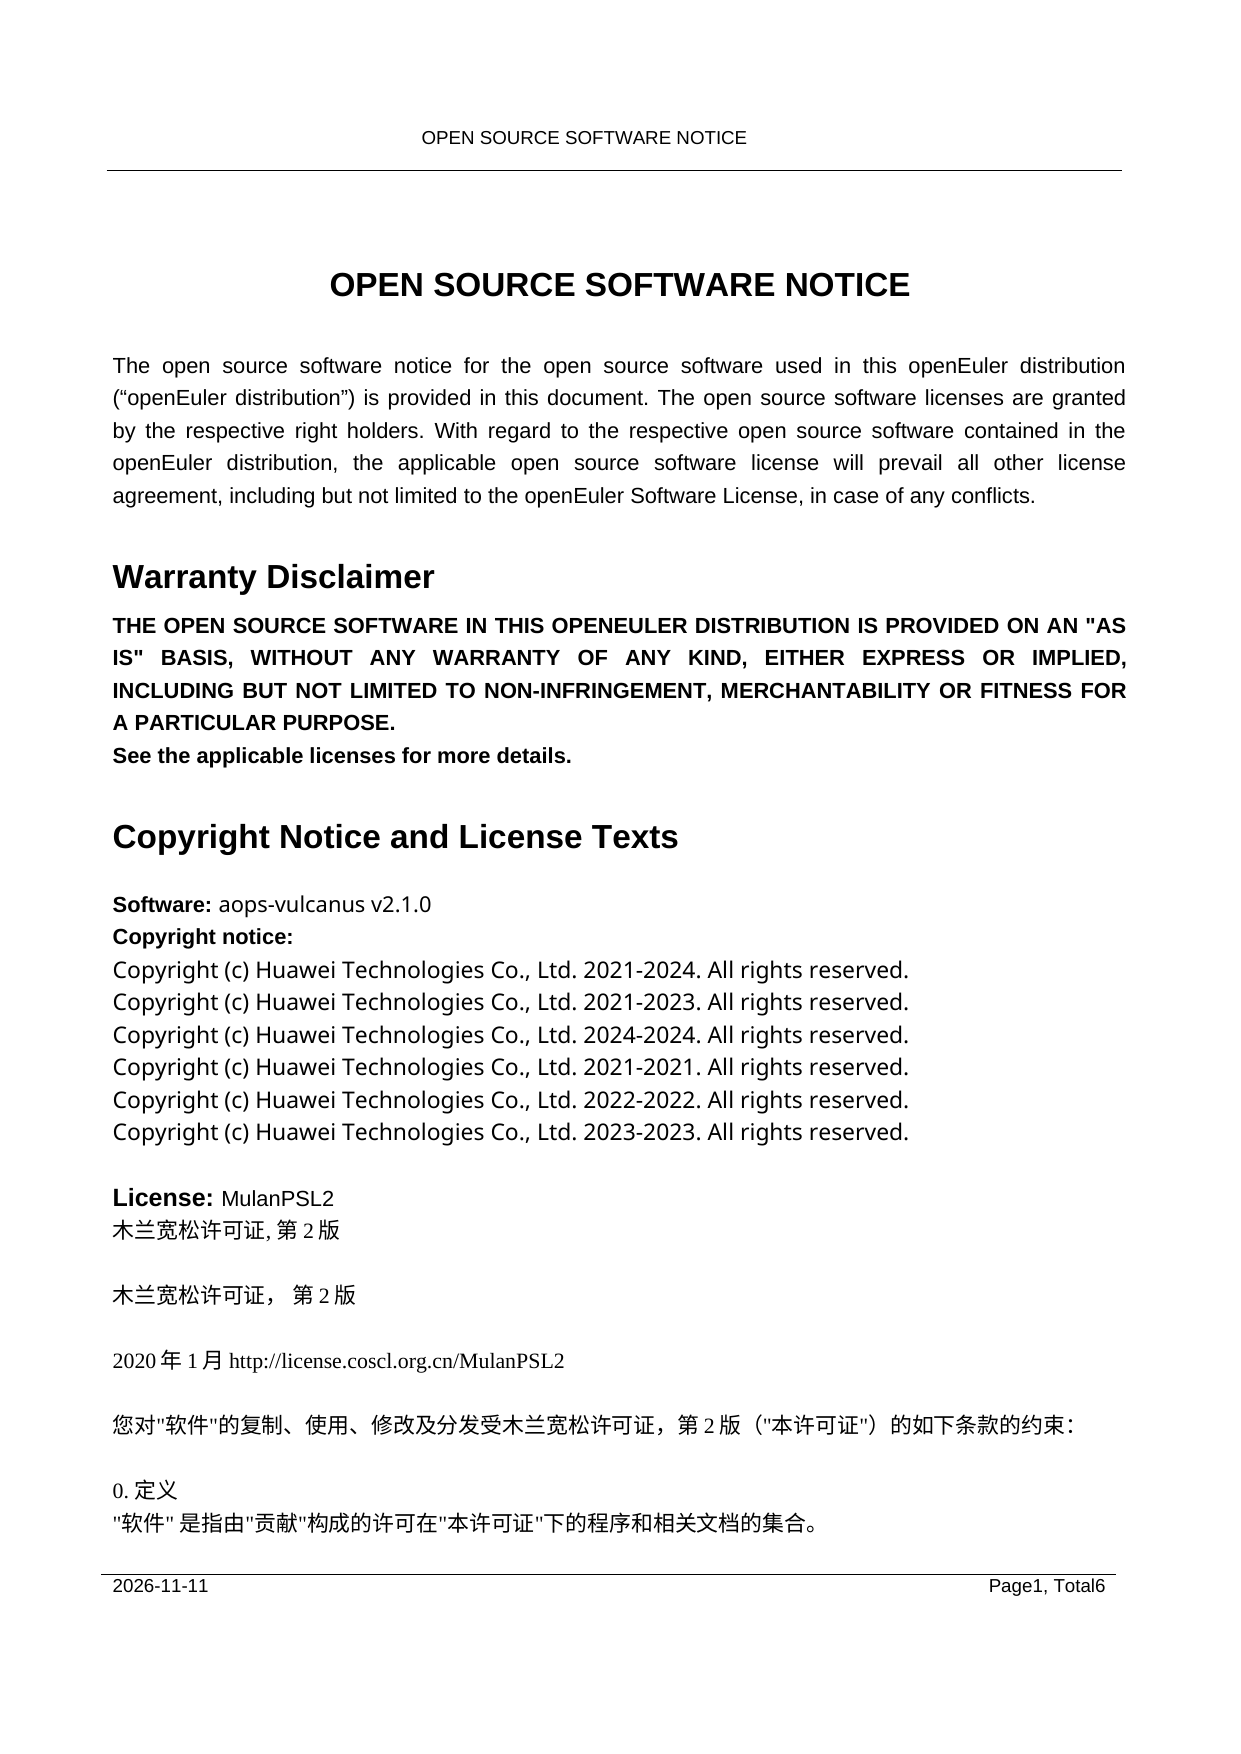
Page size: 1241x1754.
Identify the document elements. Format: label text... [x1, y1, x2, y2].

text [112, 1213, 1128, 1538]
text THE OPEN SOURCE SOFTWARE IN THIS OPENEULER DISTRIBUTION IS PROVIDED ON AN "AS IS" BASIS, WITHOUT ANY WARRANTY OF ANY KIND, EITHER EXPRESS OR IMPLIED, INCLUDING BUT NOT LIMITED TO NON-INFRINGEMENT, MERCHANTABILITY OR FITNESS FOR A PARTICULAR PURPOSE. See the applicable licenses for more details. [112, 609, 1128, 771]
text Copyright notice: [112, 921, 1128, 953]
text Software: aops-vulcanus v2.1.0 [112, 888, 1128, 921]
text OPEN SOURCE SOFTWARE NOTICE [112, 251, 1128, 316]
text License: MulanPSL2 [112, 1181, 1128, 1213]
text Copyright Notice and License Texts [112, 804, 1128, 869]
text The open source software notice for the open source software used in this openEuler distribution (“openEuler distribution”) is provided in this document. The open source software licenses are granted by the respective right holders. With regard to the respective open source software contained in the openEuler distribution, the applicable open source software license will prevail all other license agreement, including but not limited to the openEuler Software License, in case of any conflicts. [112, 349, 1128, 511]
text Copyright (c) Huawei Technologies Co., Ltd. 2021-2024. All rights reserved. Copyright (c) Huawei Technologies Co., Ltd. 2021-2023. All rights reserved. Copyright (c) Huawei Technologies Co., Ltd. 2024-2024. All rights reserved. Copyright (c) Huawei Technologies Co., Ltd. 2021-2021. All rights reserved. Copyright (c) Huawei Technologies Co., Ltd. 2022-2022. All rights reserved. Copyright (c) Huawei Technologies Co., Ltd. 2023-2023. All rights reserved. [112, 953, 1128, 1181]
text Warranty Disclaimer [112, 544, 1128, 609]
